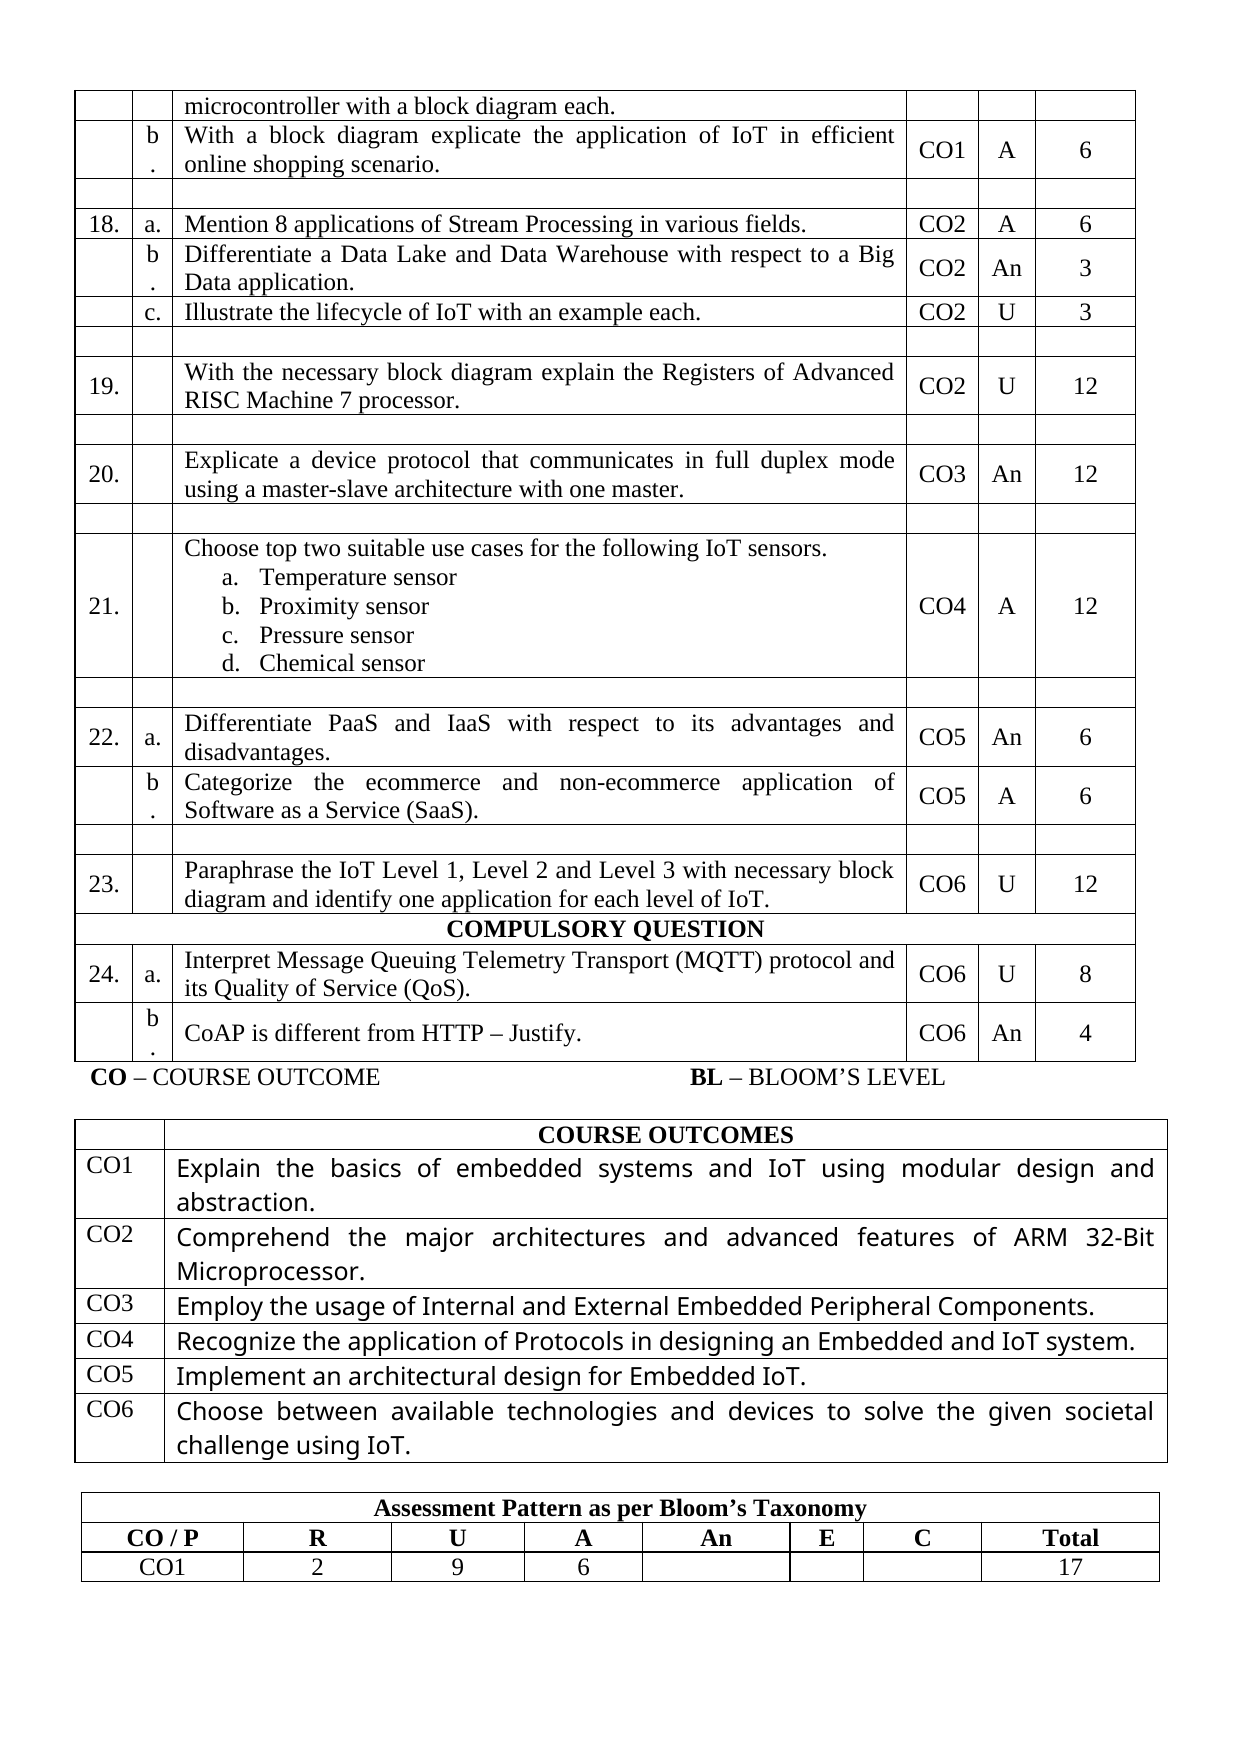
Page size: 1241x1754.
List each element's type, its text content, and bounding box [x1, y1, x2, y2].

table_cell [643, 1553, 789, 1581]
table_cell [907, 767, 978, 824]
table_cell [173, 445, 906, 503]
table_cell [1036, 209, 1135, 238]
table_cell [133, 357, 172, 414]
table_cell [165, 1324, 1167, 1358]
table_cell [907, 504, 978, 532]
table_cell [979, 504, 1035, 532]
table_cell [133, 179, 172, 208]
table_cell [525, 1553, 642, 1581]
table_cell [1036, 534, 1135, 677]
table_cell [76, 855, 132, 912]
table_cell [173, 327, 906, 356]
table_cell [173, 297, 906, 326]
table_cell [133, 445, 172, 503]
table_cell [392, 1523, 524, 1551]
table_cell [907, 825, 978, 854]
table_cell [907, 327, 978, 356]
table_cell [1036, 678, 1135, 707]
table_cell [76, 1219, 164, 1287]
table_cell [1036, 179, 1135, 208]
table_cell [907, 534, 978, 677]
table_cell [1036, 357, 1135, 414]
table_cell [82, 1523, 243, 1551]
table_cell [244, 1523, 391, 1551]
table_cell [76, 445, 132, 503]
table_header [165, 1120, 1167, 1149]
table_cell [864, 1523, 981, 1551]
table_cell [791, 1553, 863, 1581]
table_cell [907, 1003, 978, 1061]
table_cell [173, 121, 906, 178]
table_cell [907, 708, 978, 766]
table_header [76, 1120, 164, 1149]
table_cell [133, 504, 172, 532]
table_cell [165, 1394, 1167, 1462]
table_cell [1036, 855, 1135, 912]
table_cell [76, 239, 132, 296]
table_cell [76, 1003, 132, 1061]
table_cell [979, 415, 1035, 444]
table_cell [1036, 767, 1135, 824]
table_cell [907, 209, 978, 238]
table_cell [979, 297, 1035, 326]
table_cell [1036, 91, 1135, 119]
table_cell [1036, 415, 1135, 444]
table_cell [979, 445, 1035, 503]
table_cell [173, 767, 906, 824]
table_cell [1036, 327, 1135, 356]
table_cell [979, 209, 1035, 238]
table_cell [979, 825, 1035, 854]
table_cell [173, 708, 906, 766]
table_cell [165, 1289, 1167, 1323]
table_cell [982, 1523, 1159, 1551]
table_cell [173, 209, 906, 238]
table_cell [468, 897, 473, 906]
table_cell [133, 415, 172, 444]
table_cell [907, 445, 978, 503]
text CO – COURSE OUTCOME BL – BLOOM’S LEVEL [90, 1062, 1150, 1091]
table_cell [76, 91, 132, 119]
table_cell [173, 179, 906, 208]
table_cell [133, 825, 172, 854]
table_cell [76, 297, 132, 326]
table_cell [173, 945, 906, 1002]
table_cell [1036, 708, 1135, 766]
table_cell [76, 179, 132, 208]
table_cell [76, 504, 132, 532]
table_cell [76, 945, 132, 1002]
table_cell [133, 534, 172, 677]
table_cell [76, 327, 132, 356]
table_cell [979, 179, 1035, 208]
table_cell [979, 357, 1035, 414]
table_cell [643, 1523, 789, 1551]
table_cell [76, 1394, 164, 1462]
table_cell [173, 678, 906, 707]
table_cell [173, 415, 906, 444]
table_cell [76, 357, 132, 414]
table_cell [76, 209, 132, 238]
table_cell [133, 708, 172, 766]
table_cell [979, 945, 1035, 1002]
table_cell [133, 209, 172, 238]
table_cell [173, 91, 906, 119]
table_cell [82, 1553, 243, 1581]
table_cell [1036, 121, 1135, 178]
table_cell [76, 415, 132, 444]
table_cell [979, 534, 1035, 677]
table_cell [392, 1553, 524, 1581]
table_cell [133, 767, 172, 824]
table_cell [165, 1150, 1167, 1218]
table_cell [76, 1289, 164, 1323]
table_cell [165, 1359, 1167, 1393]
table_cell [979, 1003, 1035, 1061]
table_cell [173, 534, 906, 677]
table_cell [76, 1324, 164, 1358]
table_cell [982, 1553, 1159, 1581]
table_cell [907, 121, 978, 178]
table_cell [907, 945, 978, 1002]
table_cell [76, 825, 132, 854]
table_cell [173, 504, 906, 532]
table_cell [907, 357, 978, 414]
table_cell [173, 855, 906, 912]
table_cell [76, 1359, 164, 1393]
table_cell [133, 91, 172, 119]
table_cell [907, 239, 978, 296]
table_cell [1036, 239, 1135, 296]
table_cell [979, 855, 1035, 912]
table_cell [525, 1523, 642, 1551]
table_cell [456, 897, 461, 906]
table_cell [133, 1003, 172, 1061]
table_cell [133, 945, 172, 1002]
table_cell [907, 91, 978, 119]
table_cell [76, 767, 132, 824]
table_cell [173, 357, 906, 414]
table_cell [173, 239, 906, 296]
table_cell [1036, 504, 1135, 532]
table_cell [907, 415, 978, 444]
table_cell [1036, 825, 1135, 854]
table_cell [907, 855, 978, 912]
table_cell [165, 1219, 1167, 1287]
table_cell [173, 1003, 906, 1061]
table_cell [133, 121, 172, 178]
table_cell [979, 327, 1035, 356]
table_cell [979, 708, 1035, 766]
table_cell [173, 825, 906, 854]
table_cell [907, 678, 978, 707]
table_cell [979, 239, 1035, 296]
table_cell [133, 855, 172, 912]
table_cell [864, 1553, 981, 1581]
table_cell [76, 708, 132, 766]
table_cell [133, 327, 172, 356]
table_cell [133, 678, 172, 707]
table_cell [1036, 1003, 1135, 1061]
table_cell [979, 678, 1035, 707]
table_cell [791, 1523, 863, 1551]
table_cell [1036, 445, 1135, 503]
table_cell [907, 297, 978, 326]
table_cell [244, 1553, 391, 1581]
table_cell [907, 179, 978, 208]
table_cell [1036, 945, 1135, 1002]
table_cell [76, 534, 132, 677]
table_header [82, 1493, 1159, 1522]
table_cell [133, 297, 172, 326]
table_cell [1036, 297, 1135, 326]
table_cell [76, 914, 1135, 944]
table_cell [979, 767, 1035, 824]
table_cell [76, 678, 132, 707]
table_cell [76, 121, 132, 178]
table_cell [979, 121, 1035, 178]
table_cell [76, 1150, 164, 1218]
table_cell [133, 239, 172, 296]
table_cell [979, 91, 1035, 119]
